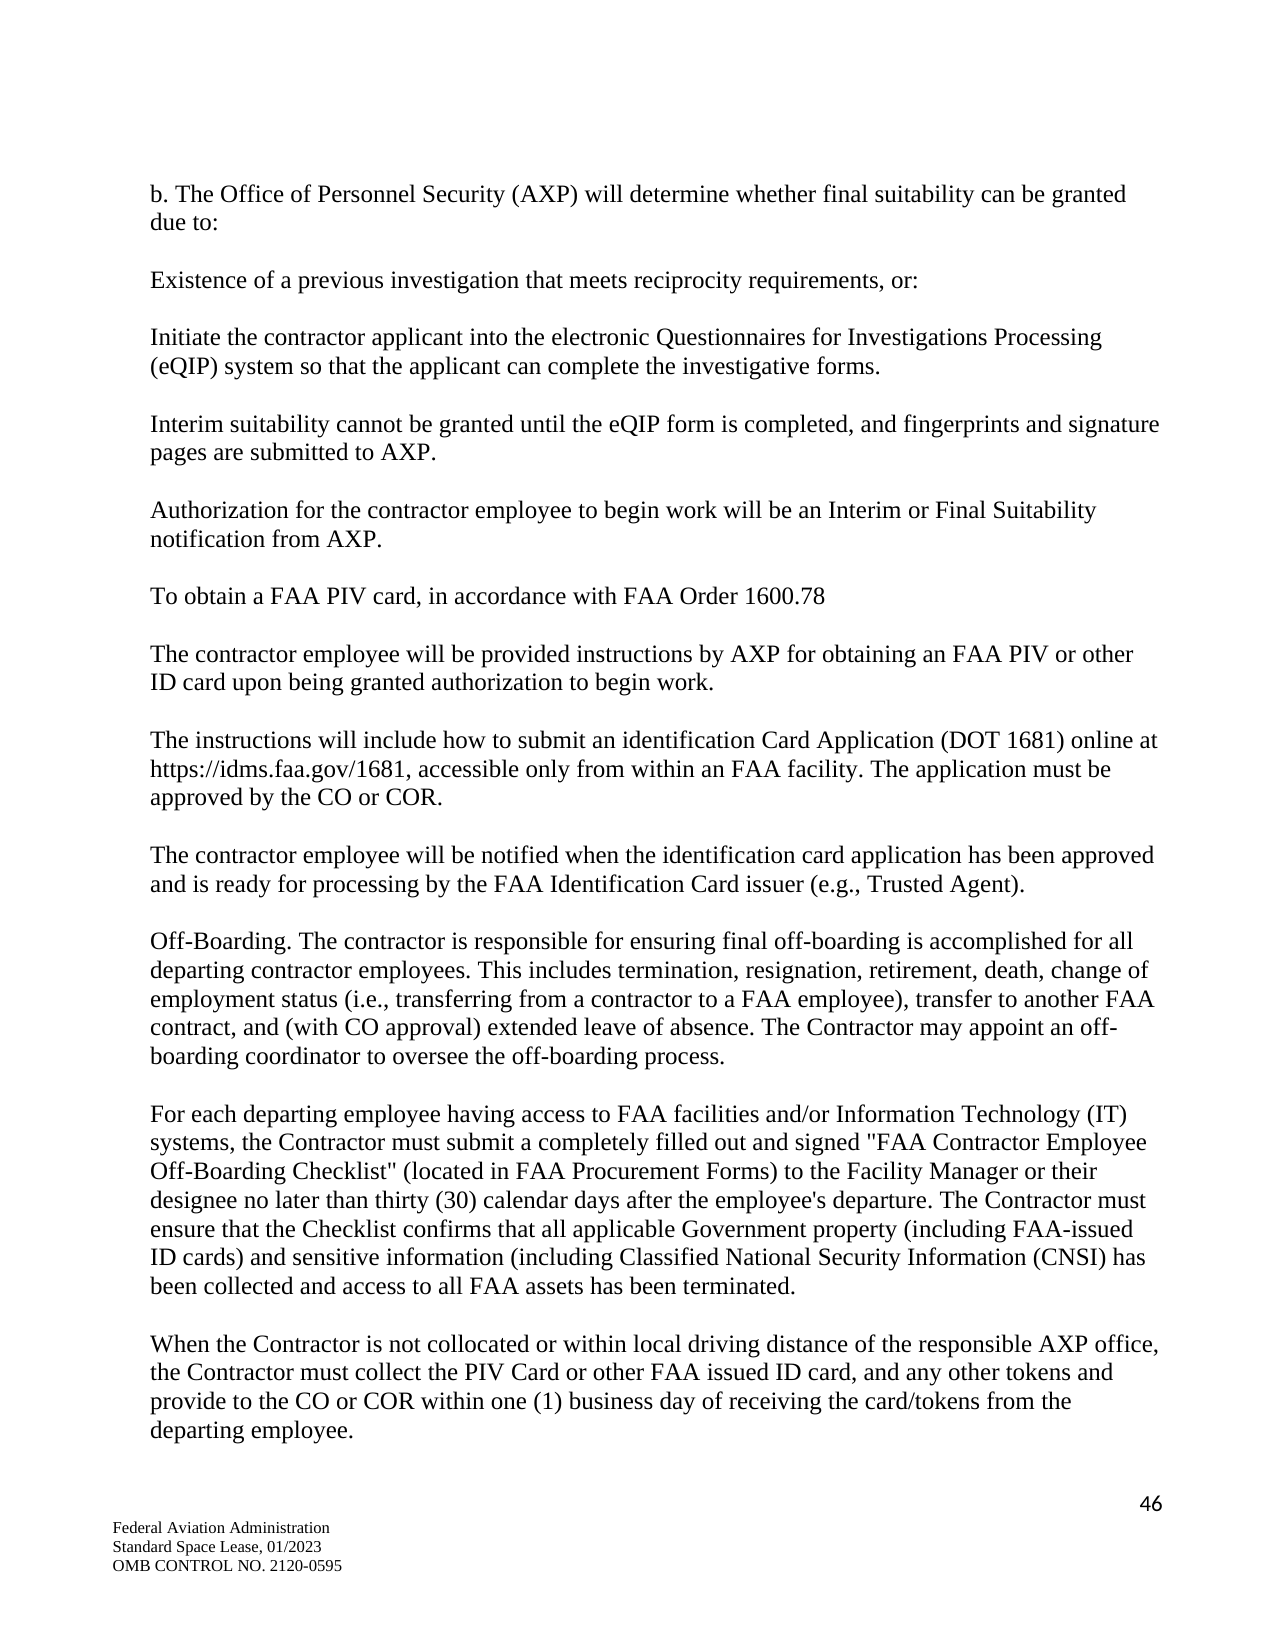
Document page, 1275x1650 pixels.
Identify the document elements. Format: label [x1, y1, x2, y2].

list [112, 150, 1162, 1472]
